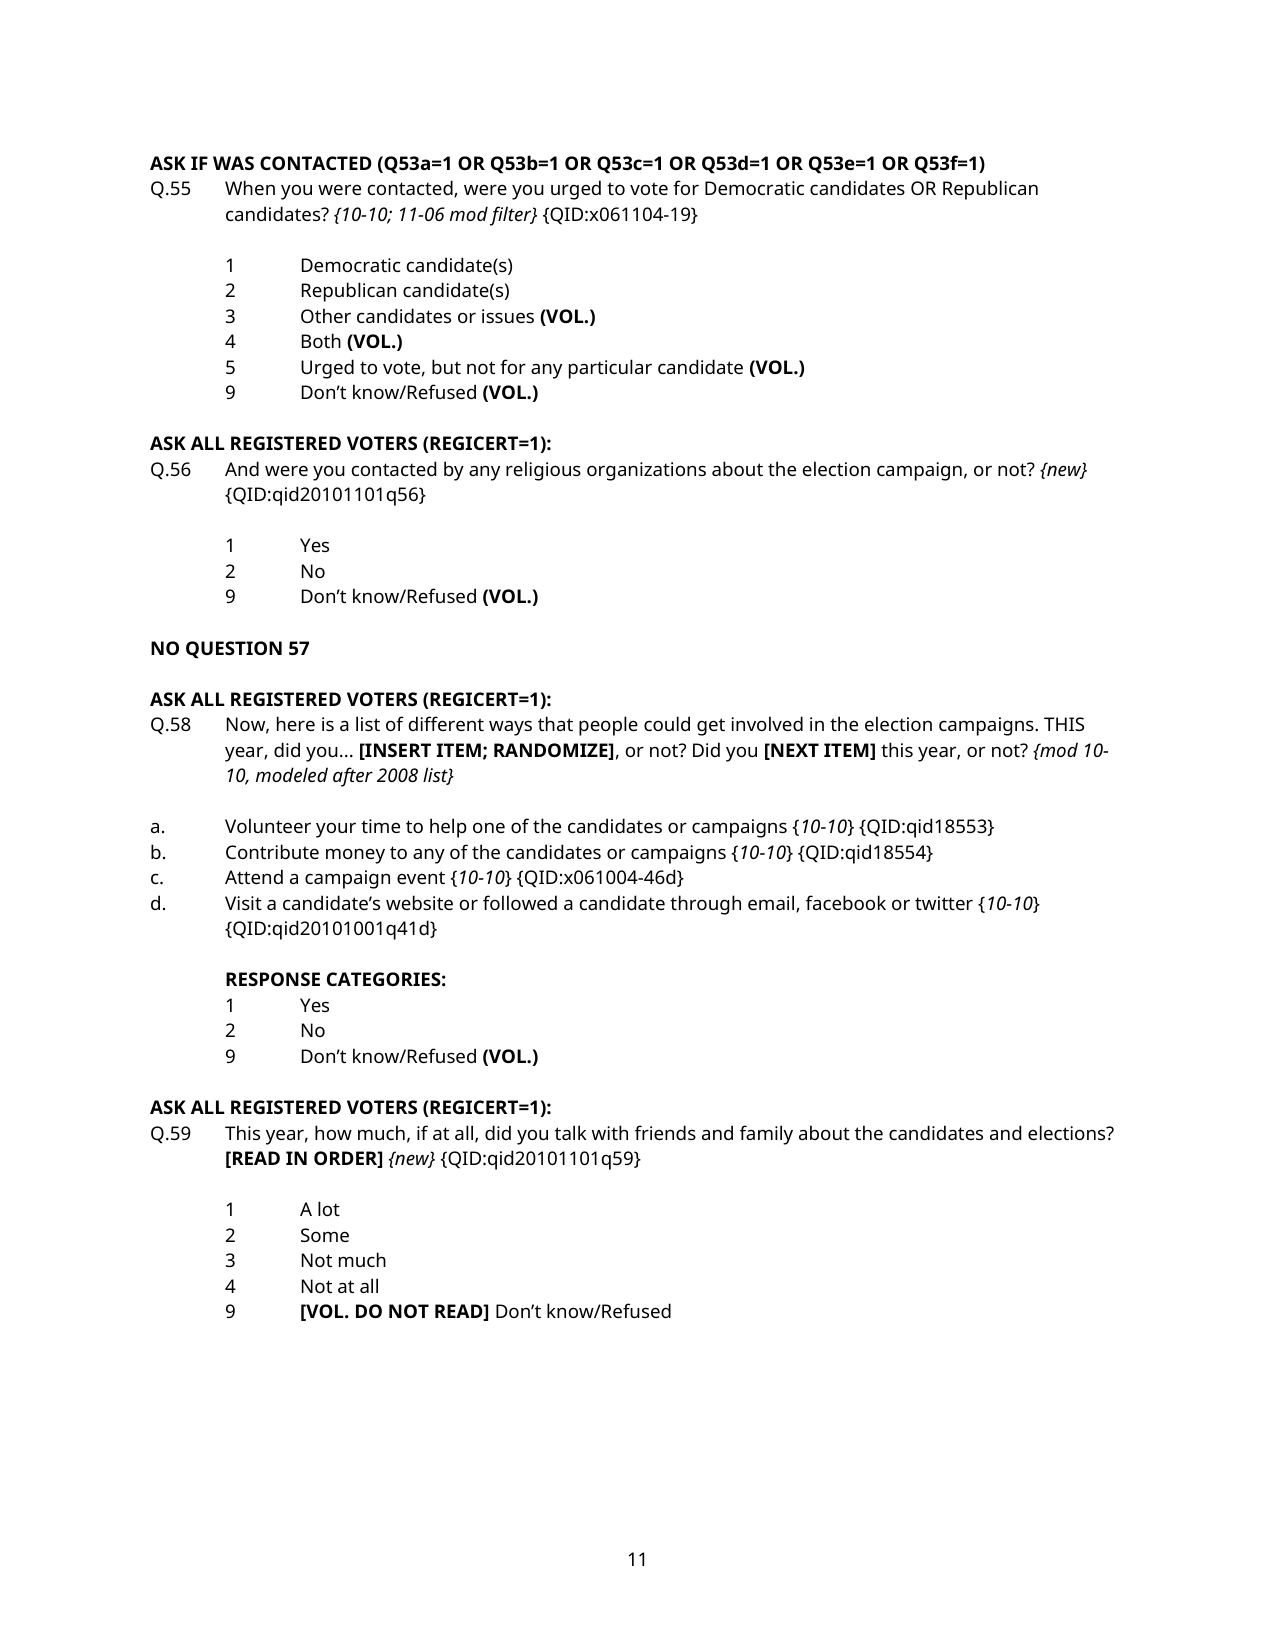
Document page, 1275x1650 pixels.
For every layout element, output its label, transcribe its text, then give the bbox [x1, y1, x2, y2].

text 2 No [225, 1018, 1125, 1043]
text 5 Urged to vote, but not for any particular candidate (VOL.) [225, 354, 1125, 380]
text 9 [VOL. DO NOT READ] Don’t know/Refused [225, 1298, 1125, 1324]
text 9 Don’t know/Refused (VOL.) [225, 380, 1125, 405]
text 1 Yes [225, 992, 1125, 1018]
text a. Volunteer your time to help one of the candidates or campaigns {10-10} {QID:qid18553} [150, 813, 1125, 839]
text ASK ALL REGISTERED VOTERS (REGICERT=1): [150, 431, 1125, 456]
text c. Attend a campaign event {10-10} {QID:x061004-46d} [150, 864, 1125, 890]
text b. Contribute money to any of the candidates or campaigns {10-10} {QID:qid18554} [150, 839, 1125, 864]
text NO QUESTION 57 [150, 635, 1125, 660]
text Q.59 This year, how much, if at all, did you talk with friends and family about the candidates and elections? [READ IN ORDER] {new} {QID:qid20101101q59} [150, 1120, 1125, 1171]
text ASK IF WAS CONTACTED (Q53a=1 OR Q53b=1 OR Q53c=1 OR Q53d=1 OR Q53e=1 OR Q53f=1) [150, 150, 1125, 176]
text Q.58 Now, here is a list of different ways that people could get involved in the election campaigns. THIS year, did you... [INSERT ITEM; RANDOMIZE], or not? Did you [NEXT ITEM] this year, or not? {mod 10-10, modeled after 2008 list} [150, 711, 1125, 788]
text 3 Not much [225, 1247, 1125, 1273]
text 4 Both (VOL.) [225, 329, 1125, 354]
text Q.55 When you were contacted, were you urged to vote for Democratic candidates OR Republican candidates? {10-10; 11-06 mod filter} {QID:x061104-19} [150, 176, 1125, 227]
text 1 Yes [225, 533, 1125, 558]
text 1 Democratic candidate(s) [225, 252, 1125, 278]
text ASK ALL REGISTERED VOTERS (REGICERT=1): [150, 686, 1125, 711]
text RESPONSE CATEGORIES: [225, 967, 1125, 992]
text 9 Don’t know/Refused (VOL.) [225, 584, 1125, 609]
text 4 Not at all [225, 1273, 1125, 1298]
text Q.56 And were you contacted by any religious organizations about the election campaign, or not? {new} {QID:qid20101101q56} [150, 456, 1125, 507]
text 9 Don’t know/Refused (VOL.) [225, 1043, 1125, 1069]
text 3 Other candidates or issues (VOL.) [225, 303, 1125, 329]
text 1 A lot [225, 1196, 1125, 1222]
text 2 Republican candidate(s) [225, 278, 1125, 303]
text d. Visit a candidate’s website or followed a candidate through email, facebook or twitter {10-10} {QID:qid20101001q41d} [150, 890, 1125, 941]
text 2 No [225, 558, 1125, 584]
text ASK ALL REGISTERED VOTERS (REGICERT=1): [150, 1094, 1125, 1120]
text 2 Some [225, 1222, 1125, 1247]
